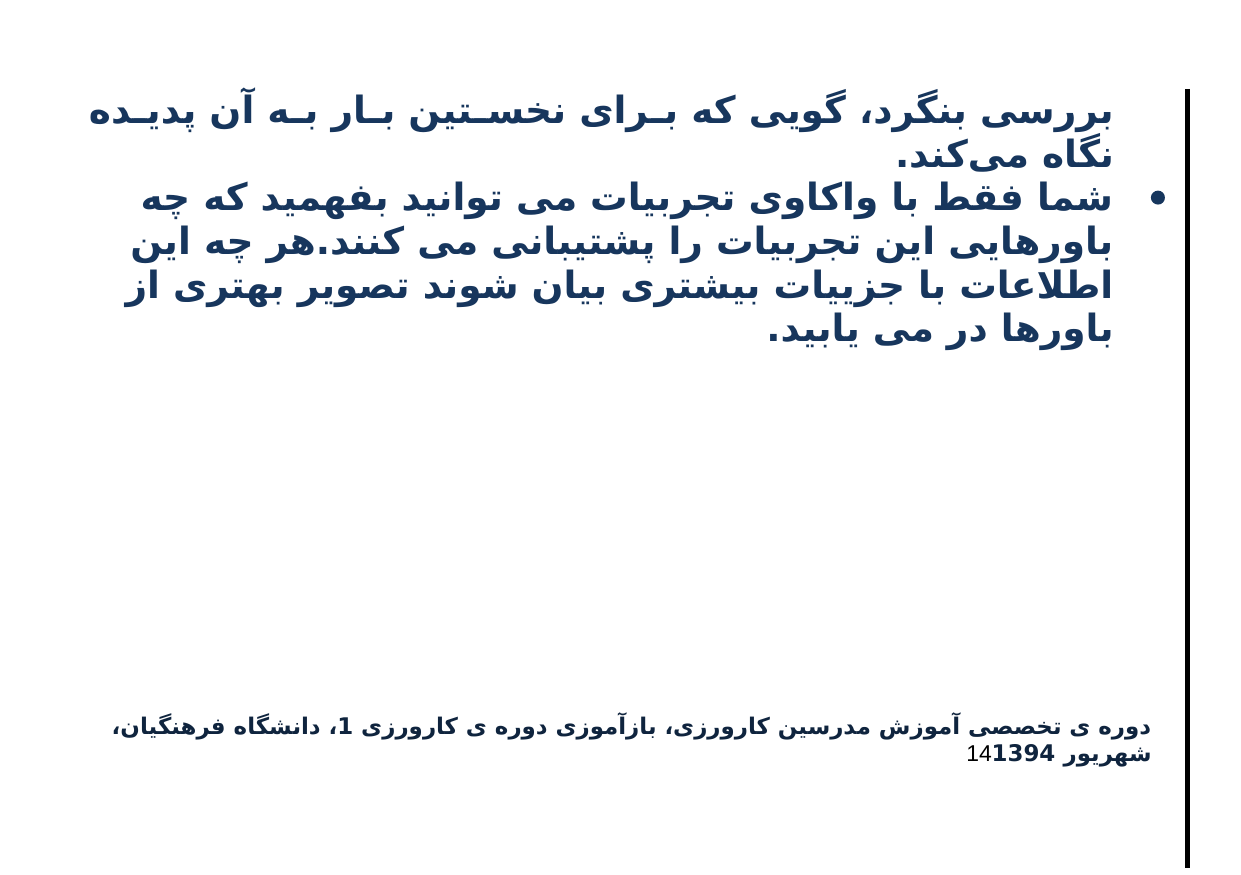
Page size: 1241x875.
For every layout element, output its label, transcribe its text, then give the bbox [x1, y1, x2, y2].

list شما فقط با واکاوی تجربیات می توانید بفهمید که چه باورهایی این تجربیات را پشتیبانی می کنند.هر چه این اطلاعات با جزییات بیشتری بیان شوند تصویر بهتری از باورها در می یابید. [89, 176, 1152, 351]
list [89, 89, 1152, 176]
